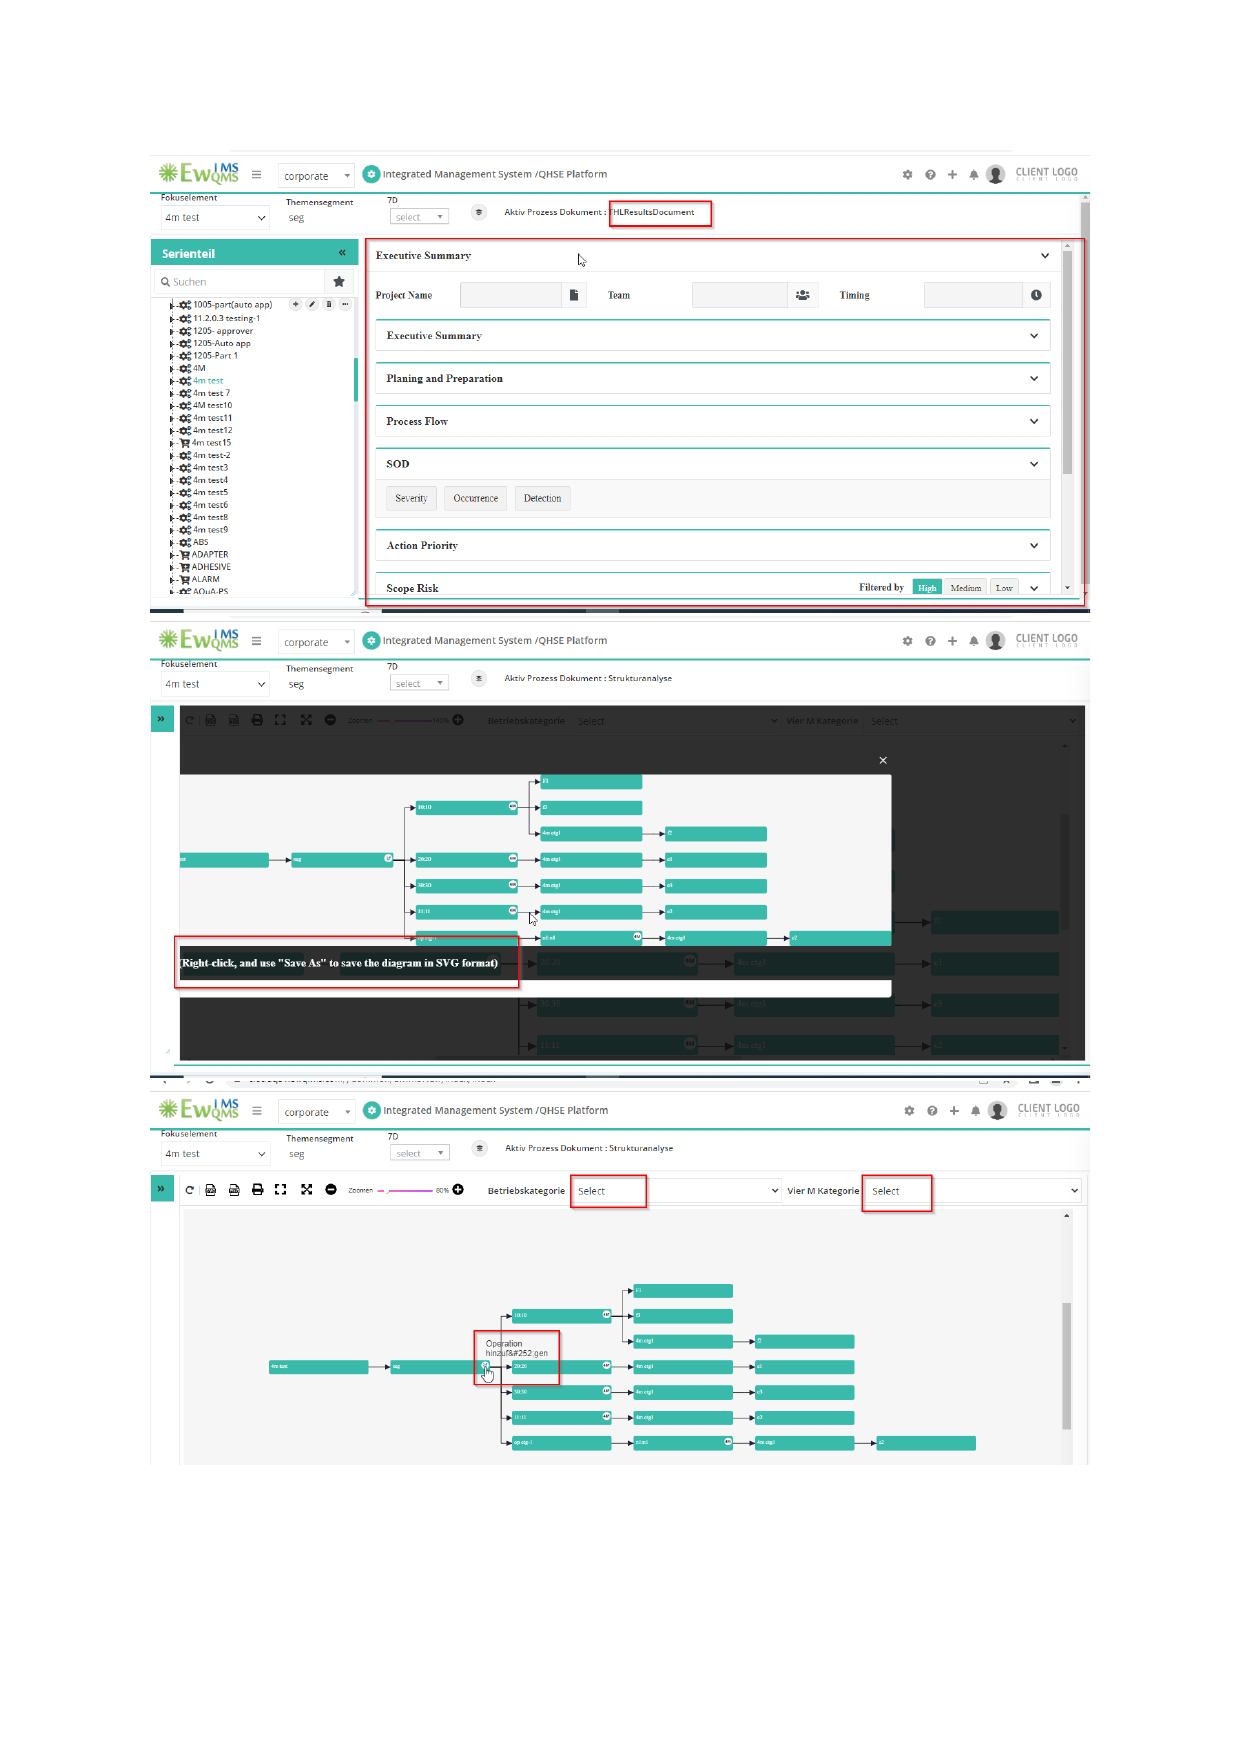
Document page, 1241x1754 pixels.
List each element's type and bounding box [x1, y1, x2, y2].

picture [150, 1081, 1091, 1465]
picture [150, 150, 1091, 613]
picture [150, 616, 1091, 1078]
